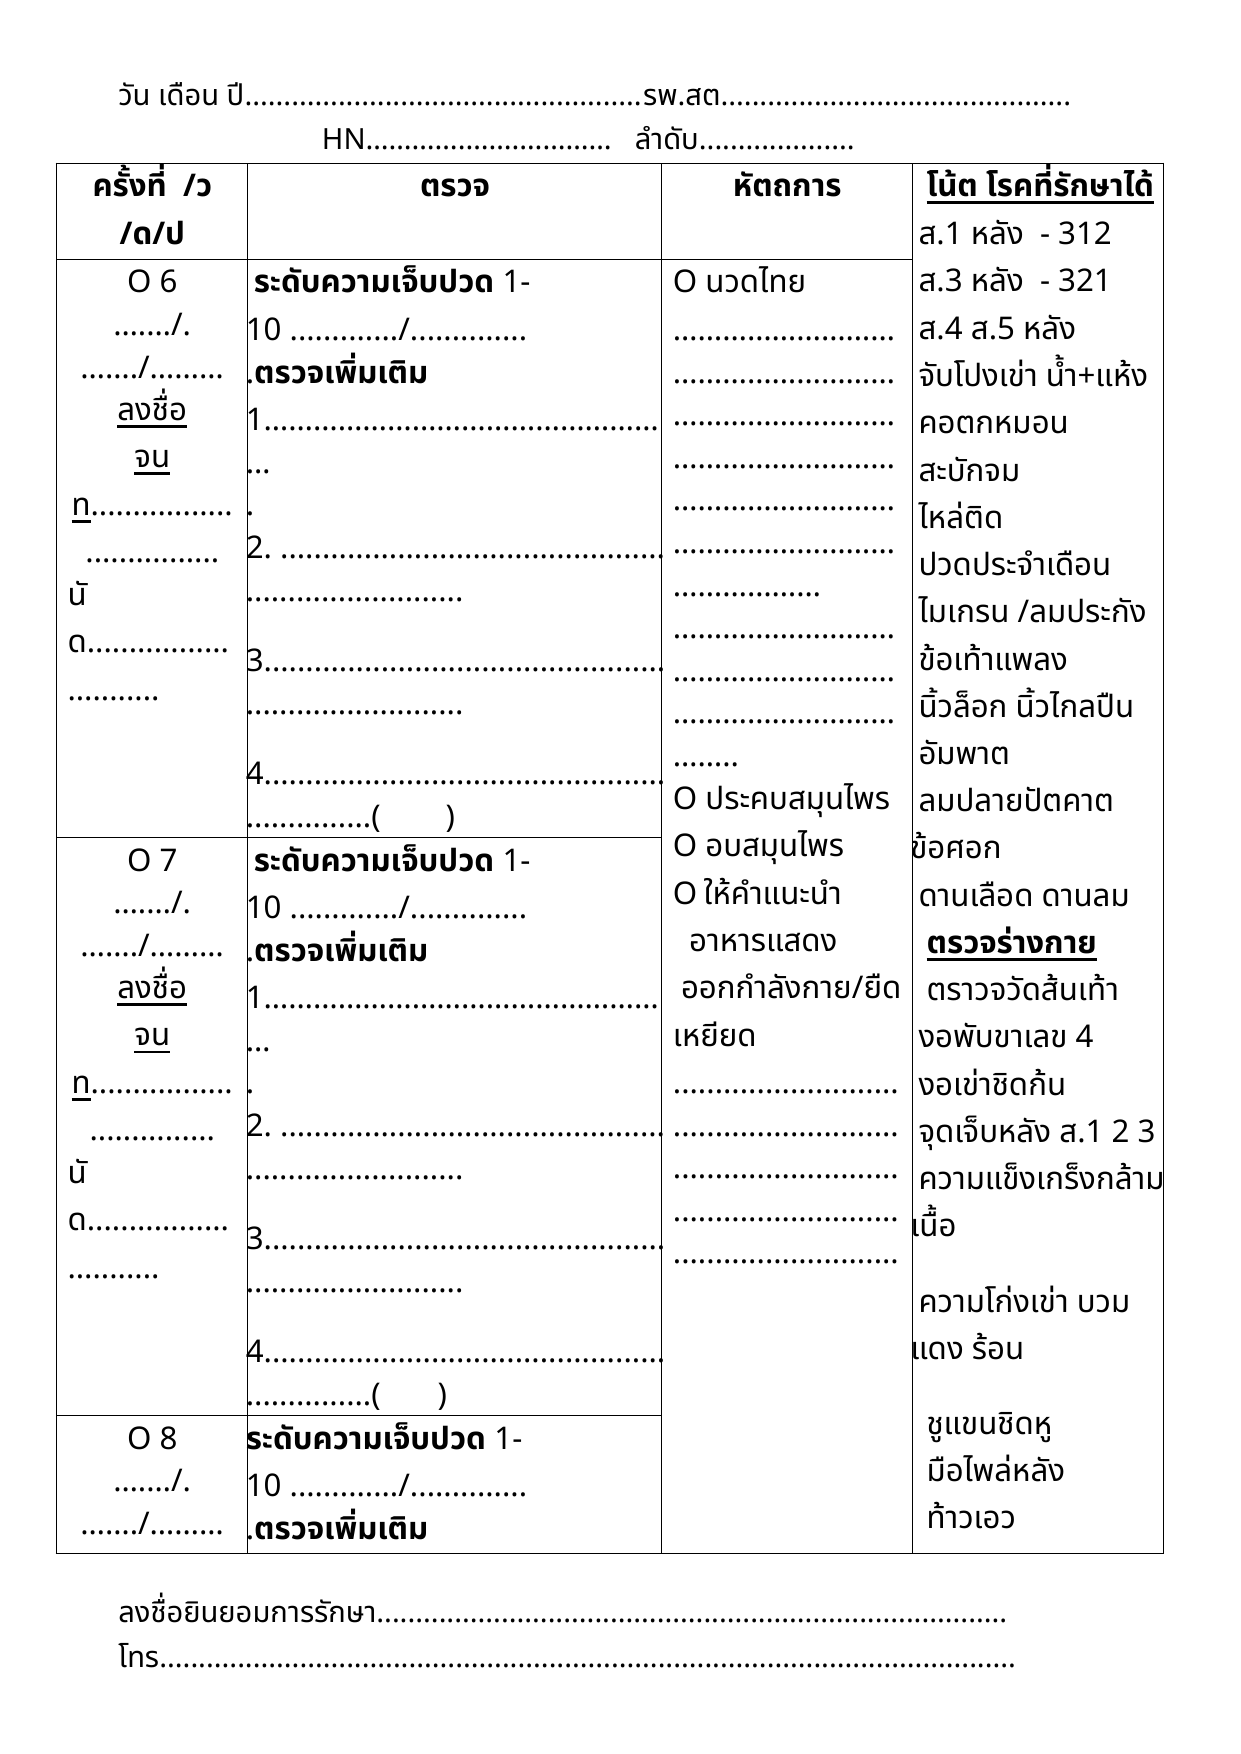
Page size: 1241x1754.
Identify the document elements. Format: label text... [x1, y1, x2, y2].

table_cell O 6 ….…/.……./……… ลงชื่อ จนท................................. นัด............................ [57, 260, 247, 837]
table_header โน้ต โรคที่รักษาได้ ส.1 หลัง - 312 ส.3 หลัง - 321 ส.4 ส.5 หลัง จับโปงเข่า น้ำ+แห้ง คอตกหมอน สะบักจม ไหล่ติด ปวดประจำเดือน ไมเกรน /ลมประกัง ข้อเท้าแพลง นิ้วล็อก นิ้วไกลปืน อัมพาต ลมปลายปัตคาตข้อศอก ดานเลือด ดานลม ตรวจร่างกาย ตราวจวัดส้นเท้า งอพับขาเลข 4 งอเข่าชิดก้น จุดเจ็บหลัง ส.1 2 3 ความแข็งเกร็งกล้ามเนื้อ ความโก่งเข่า บวม แดง ร้อน ชูแขนชิดหู มือไพล่หลัง ท้าวเอว บิดแขน เข้า ออก เอียงหูชิดไหล่ หันหน้าซ้ายขวา [913, 164, 1163, 1553]
table_cell ระดับความเจ็บปวด 1-10 ............./.............. .ตรวจเพิ่มเติม 1…………………………………………… . 2. ........................................................................ 3.......................................................................... 4...............................................................( ) [248, 260, 661, 837]
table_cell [57, 1416, 247, 1553]
table_header ครั้งที่ /ว /ด/ป [57, 164, 247, 258]
table_cell O 7 ….…/.……./……… ลงชื่อ จนท................................ นัด............................ [57, 838, 247, 1415]
table_header หัตถการ [662, 164, 912, 258]
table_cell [248, 1416, 661, 1553]
table_cell O นวดไทย ……………………………………………………………………………………………………………………………………………………………… …………………………………………………………………………….. O ประคบสมุนไพร O อบสมุนไพร Oให้คำแนะนำ อาหารแสดง ออกกำลังกาย/ยืดเหยียด ....................................................................................................................................... [662, 260, 912, 1553]
table_cell ระดับความเจ็บปวด 1-10 ............./.............. .ตรวจเพิ่มเติม 1…………………………………………… . 2. ........................................................................ 3.......................................................................... 4...............................................................( ) [248, 838, 661, 1415]
table_header ตรวจ [248, 164, 661, 258]
